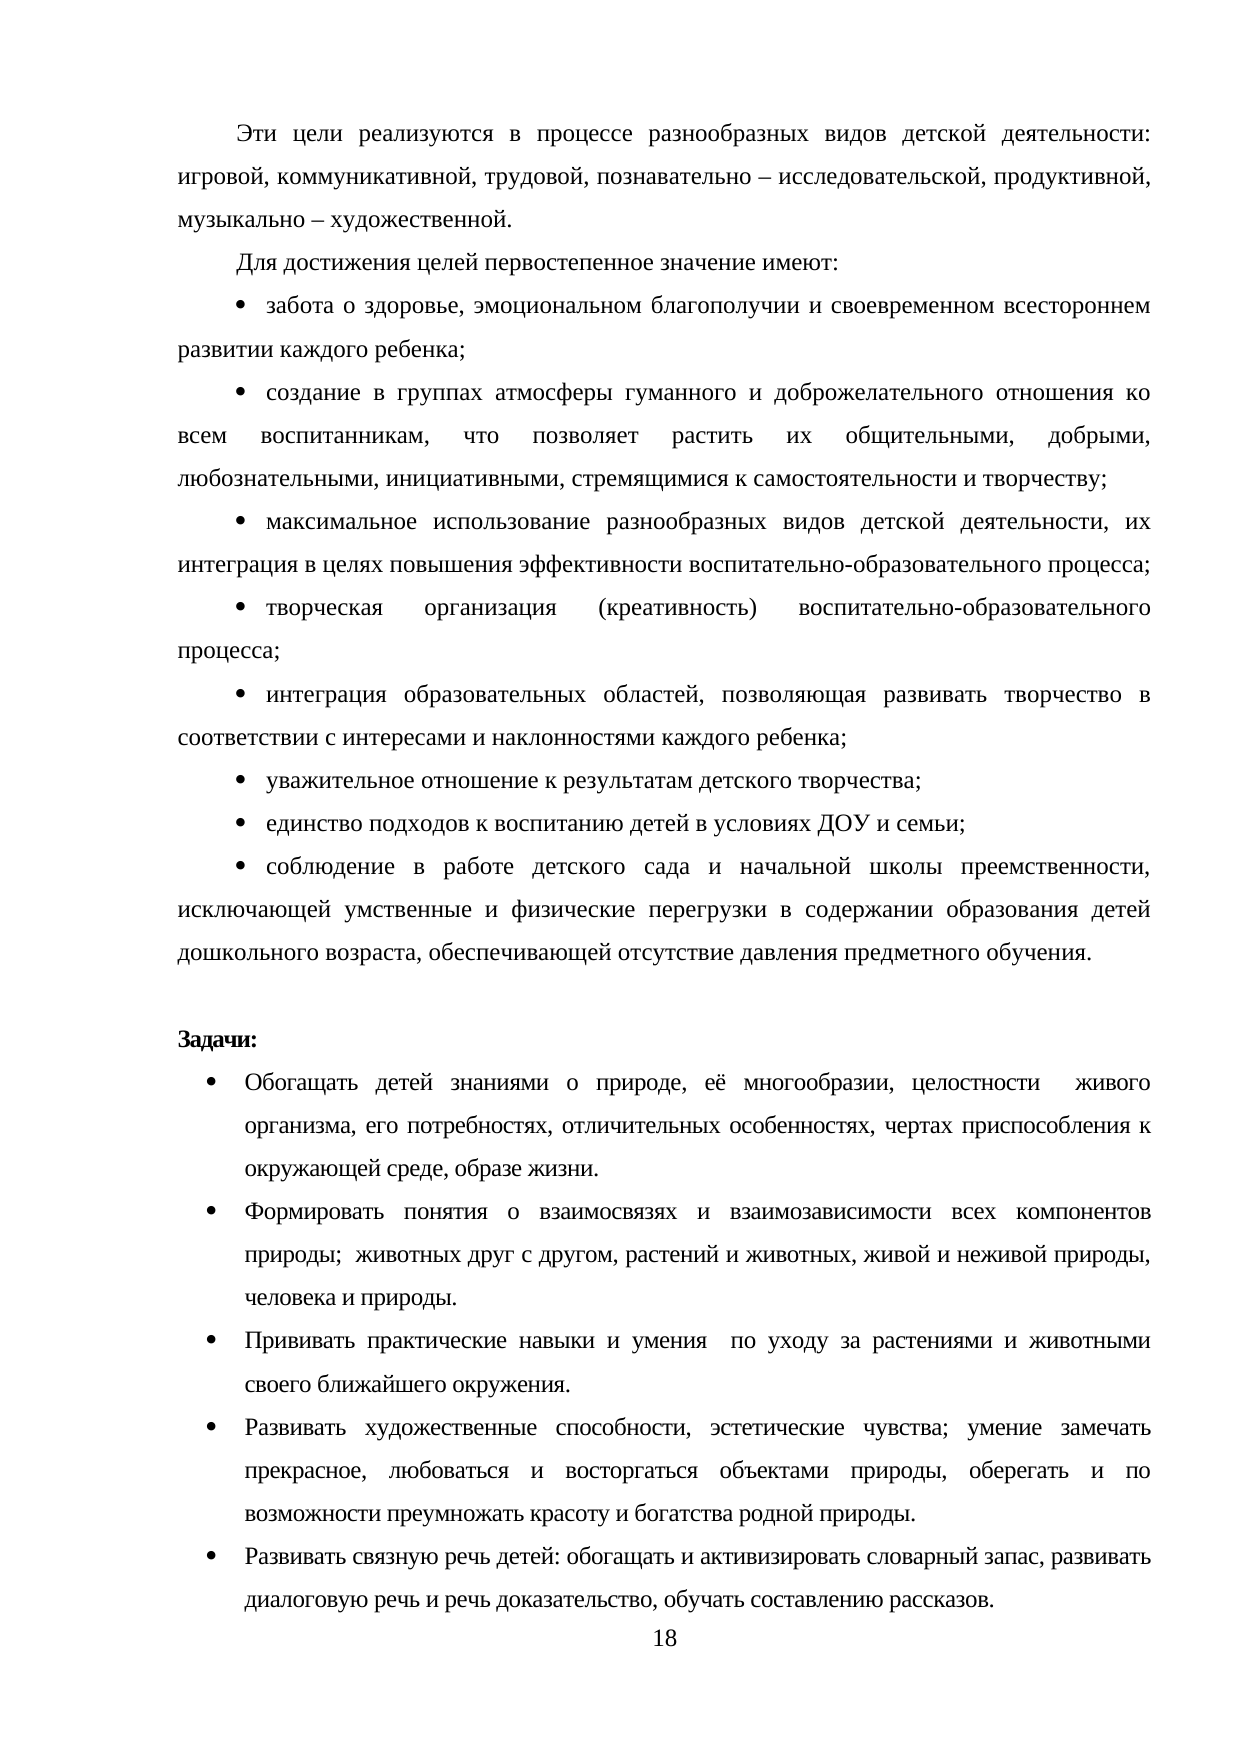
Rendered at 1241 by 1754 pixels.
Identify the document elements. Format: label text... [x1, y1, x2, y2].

list Развивать связную речь детей: обогащать и активизировать словарный запас, развивать диалоговую речь и речь доказательство, обучать составлению рассказов. [207, 1541, 1152, 1613]
text Задачи: [177, 1024, 1152, 1052]
list единство подходов к воспитанию детей в условиях ДОУ и семьи; [177, 808, 1152, 837]
list создание в группах атмосферы гуманного и доброжелательного отношения ко всем воспитанникам, что позволяет растить их общительными, добрыми, любознательными, инициативными, стремящимися к самостоятельности и творчеству; [177, 377, 1152, 492]
text Эти цели реализуются в процессе разнообразных видов детской деятельности: игровой, коммуникативной, трудовой, познавательно – исследовательской, продуктивной, музыкально – художественной. [177, 118, 1152, 233]
text Для достижения целей первостепенное значение имеют: [177, 247, 1152, 276]
list творческая организация (креативность) воспитательно-образовательного процесса; [177, 592, 1152, 664]
list Развивать художественные способности, эстетические чувства; умение замечать прекрасное, любоваться и восторгаться объектами природы, оберегать и по возможности преумножать красоту и богатства родной природы. [207, 1412, 1152, 1527]
list уважительное отношение к результатам детского творчества; [177, 765, 1152, 794]
list интеграция образовательных областей, позволяющая развивать творчество в соответствии с интересами и наклонностями каждого ребенка; [177, 679, 1152, 751]
list забота о здоровье, эмоциональном благополучии и своевременном всестороннем развитии каждого ребенка; [177, 291, 1152, 362]
list максимальное использование разнообразных видов детской деятельности, их интеграция в целях повышения эффективности воспитательно-образовательного процесса; [177, 506, 1152, 578]
list соблюдение в работе детского сада и начальной школы преемственности, исключающей умственные и физические перегрузки в содержании образования детей дошкольного возраста, обеспечивающей отсутствие давления предметного обучения. [177, 851, 1152, 966]
list Формировать понятия о взаимосвязях и взаимозависимости всех компонентов природы; животных друг с другом, растений и животных, живой и неживой природы, человека и природы. [207, 1196, 1152, 1311]
list Обогащать детей знаниями о природе, её многообразии, целостности живого организма, его потребностях, отличительных особенностях, чертах приспособления к окружающей среде, образе жизни. [207, 1067, 1152, 1182]
list Прививать практические навыки и умения по уходу за растениями и животными своего ближайшего окружения. [207, 1326, 1152, 1397]
